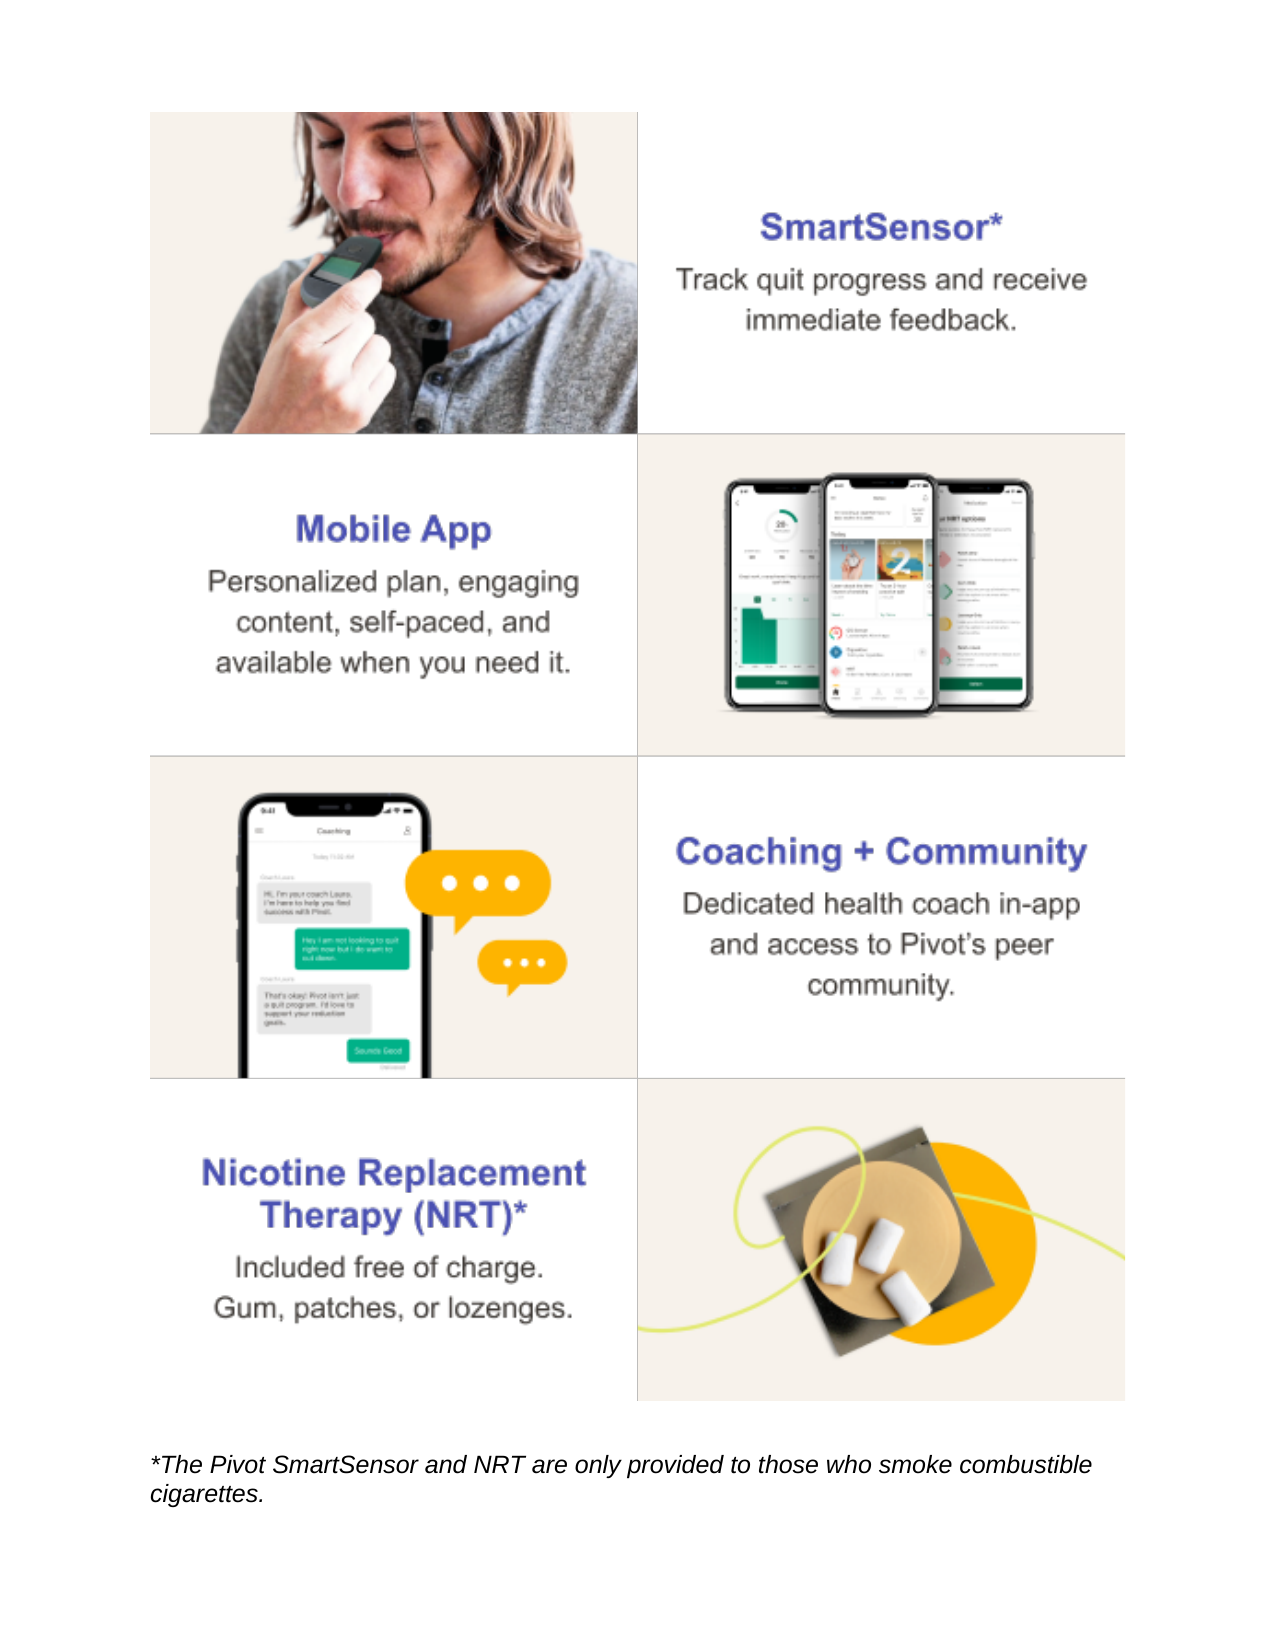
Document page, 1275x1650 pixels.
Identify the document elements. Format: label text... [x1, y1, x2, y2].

picture [150, 112, 1125, 1401]
text *The Pivot SmartSensor and NRT are only provided to those who smoke combustible cigarettes. [150, 1450, 1125, 1508]
